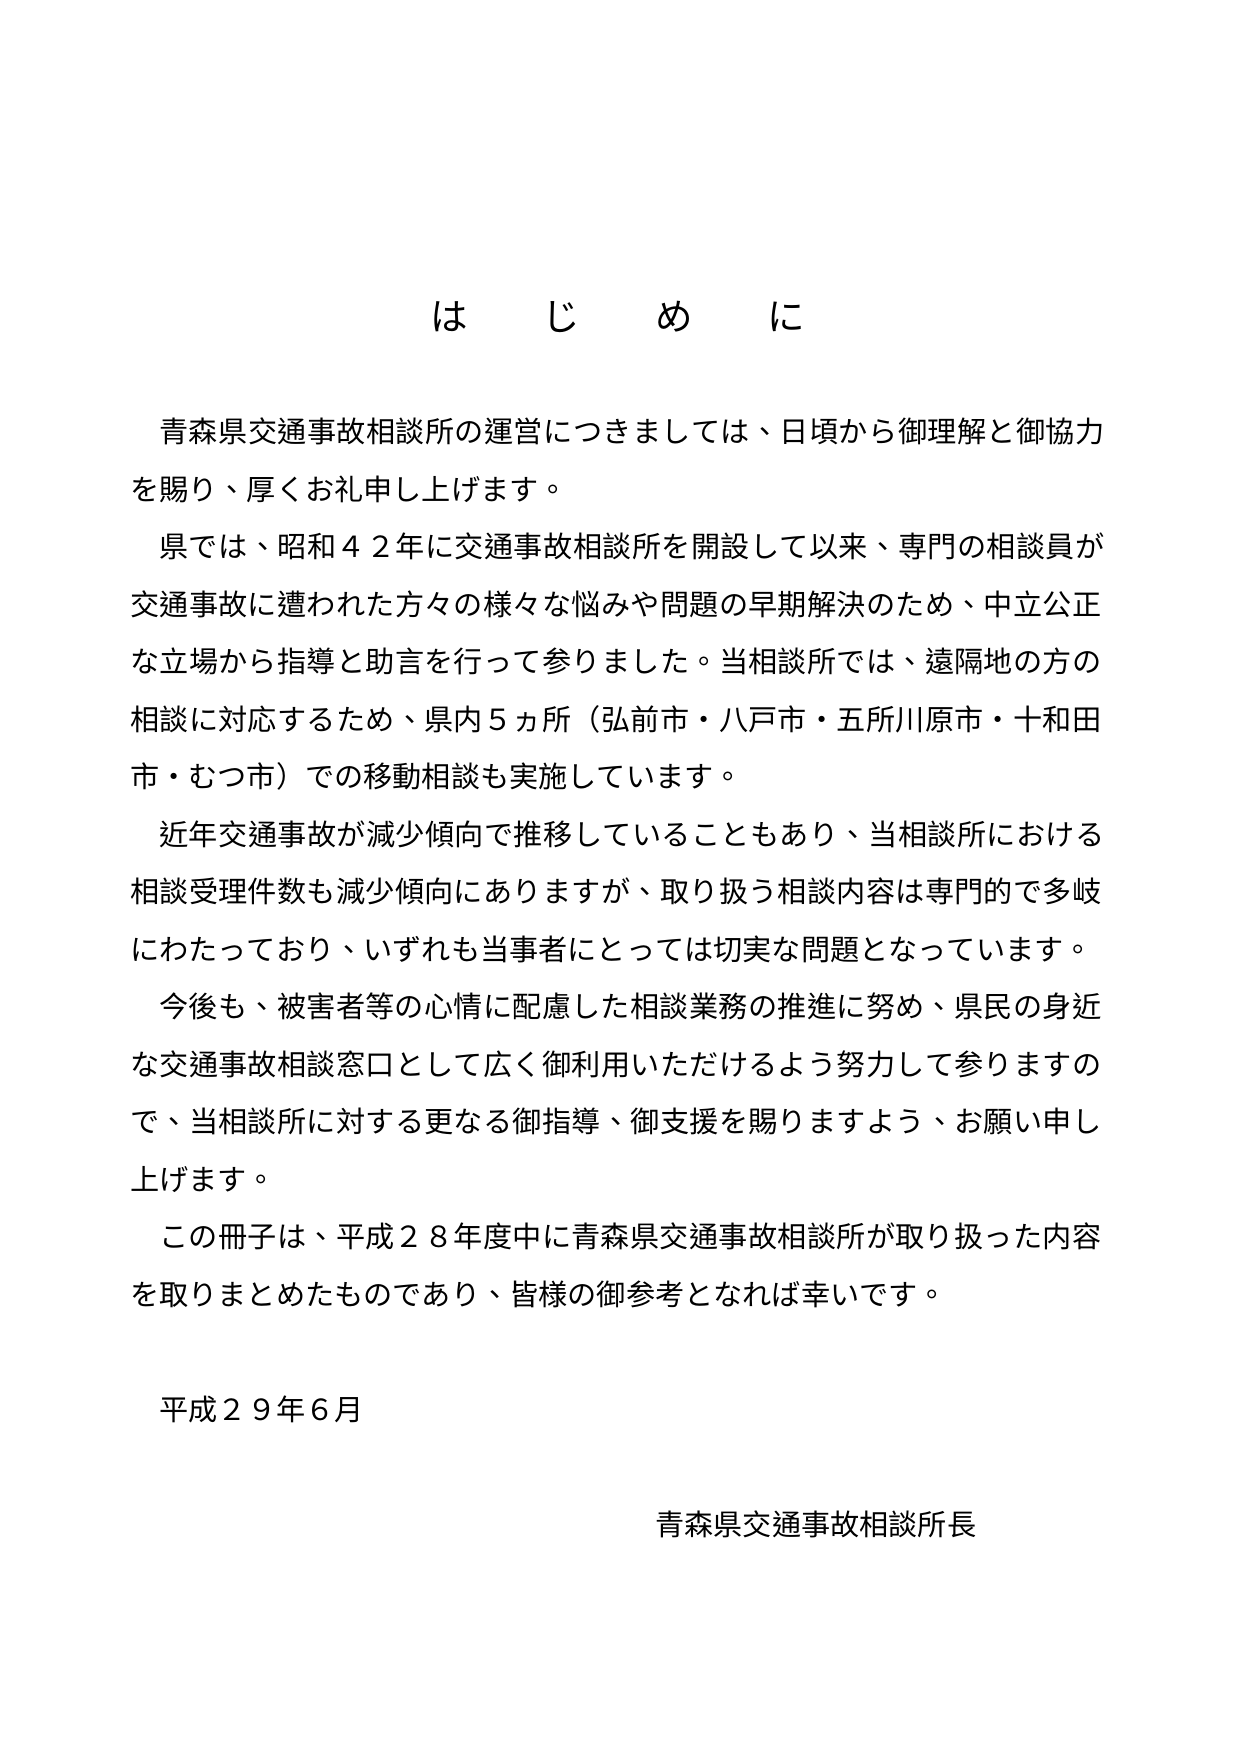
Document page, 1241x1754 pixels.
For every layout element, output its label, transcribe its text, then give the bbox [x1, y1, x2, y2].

text 平成２９年６月 [159, 1389, 1180, 1429]
subtitle 青森県交通事故相談所の運営につきましては、日頃から御理解と御協力を賜り、厚くお礼申し上げます。 [130, 411, 1106, 509]
text 県では、昭和４２年に交通事故相談所を開設して以来、専門の相談員が交通事故に遭われた方々の様々な悩みや問題の早期解決のため、中立公正な立場から指導と助言を行って参りました。当相談所では、遠隔地の方の相談に対応するため、県内５ヵ所（弘前市・八戸市・五所川原市・十和田市・むつ市）での移動相談も実施しています。 [130, 526, 1105, 796]
text 今後も、被害者等の心情に配慮した相談業務の推進に努め、県民の身近な交通事故相談窓口として広く御利用いただけるよう努力して参りますので、当相談所に対する更なる御指導、御支援を賜りますよう、お願い申し上げます。 [130, 986, 1105, 1199]
text は じ め に [430, 290, 1180, 341]
text この冊子は、平成２８年度中に青森県交通事故相談所が取り扱った内容を取りまとめたものであり、皆様の御参考となれば幸いです。 [130, 1217, 1105, 1314]
text 青森県交通事故相談所長 [655, 1504, 1180, 1544]
text 近年交通事故が減少傾向で推移していることもあり、当相談所における相談受理件数も減少傾向にありますが、取り扱う相談内容は専門的で多岐にわたっており、いずれも当事者にとっては切実な問題となっています。 [130, 814, 1105, 969]
